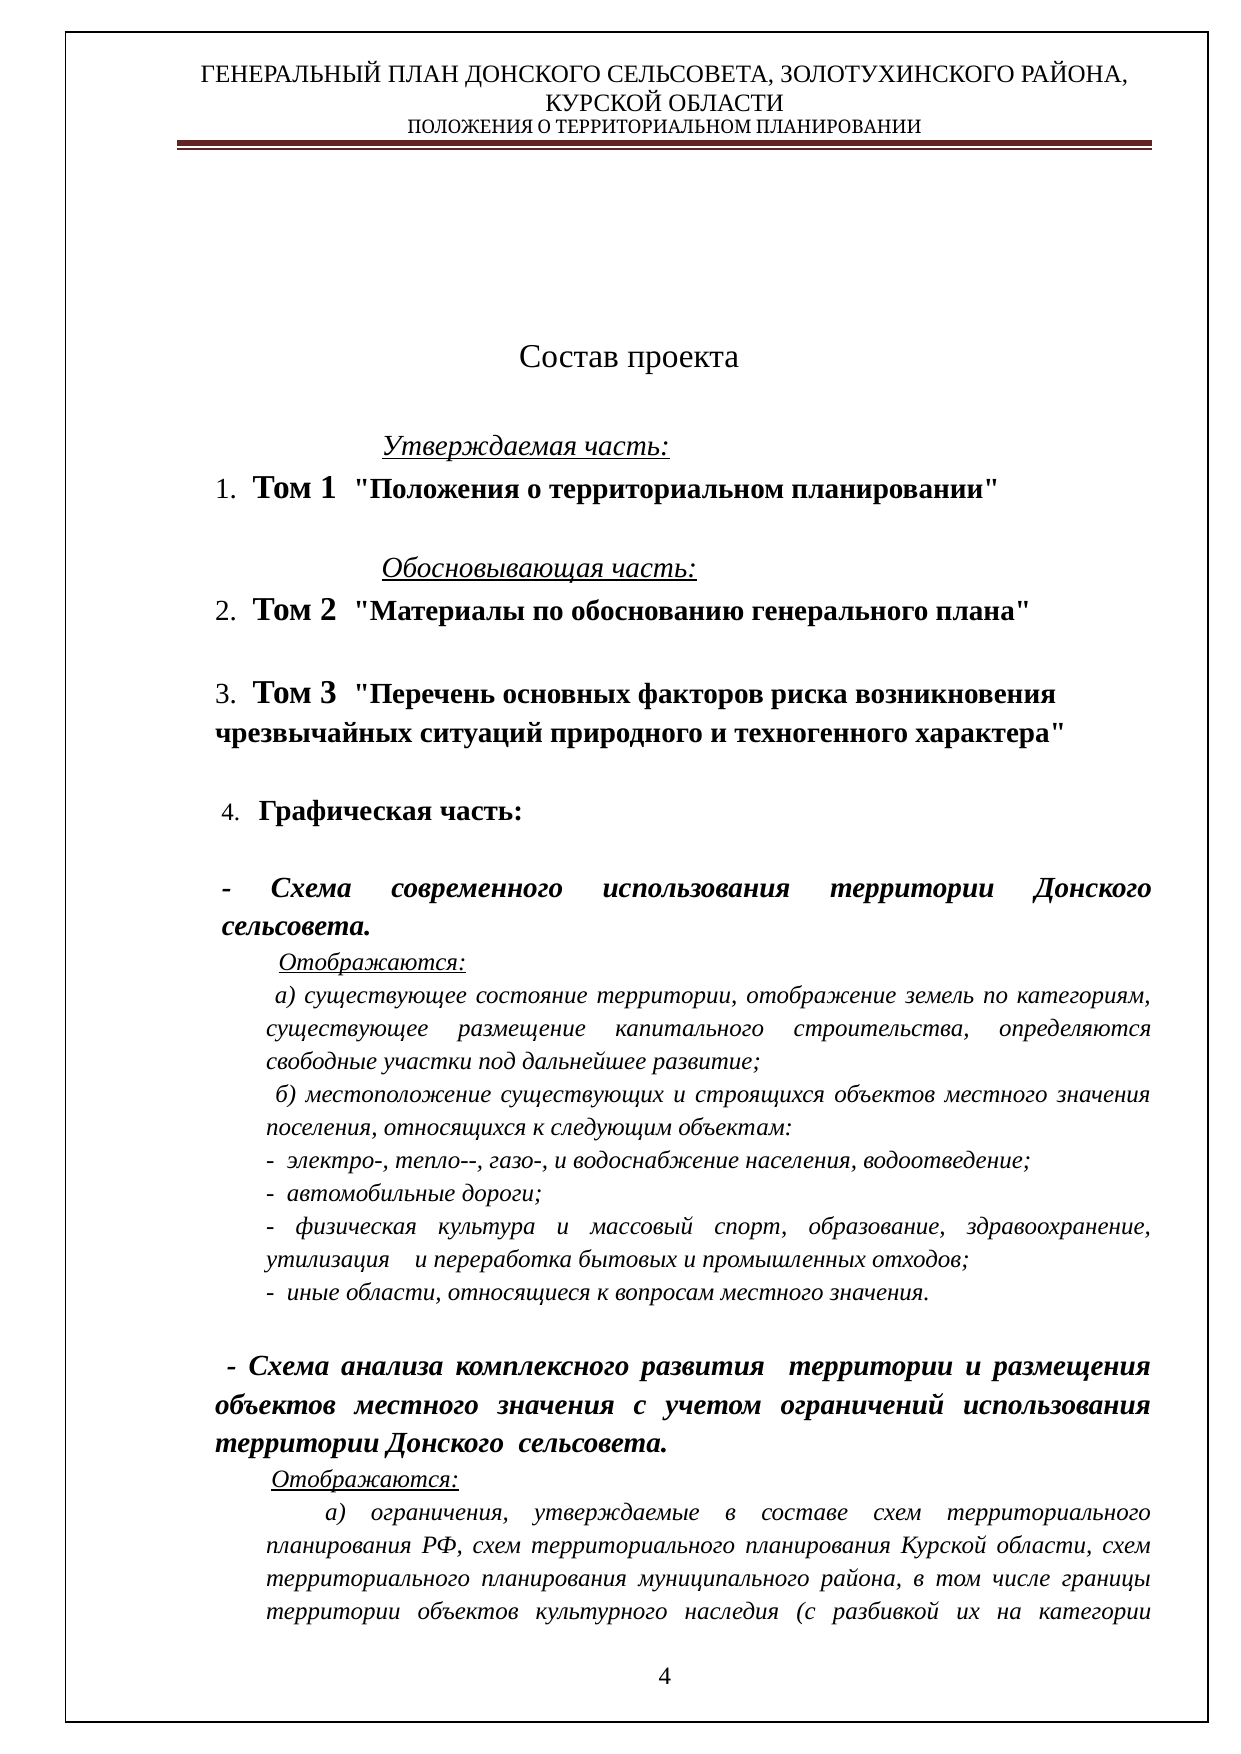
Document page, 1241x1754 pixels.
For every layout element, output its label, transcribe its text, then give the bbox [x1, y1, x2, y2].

list Обосновывающая часть: [177, 550, 1152, 584]
list б) местоположение существующих и строящихся объектов местного значения поселения, относящихся к следующим объектам: [266, 1079, 1152, 1141]
list 2. Том 2 "Материалы по обоснованию генерального плана" [177, 589, 1152, 628]
list - физическая культура и массовый спорт, образование, здравоохранение, утилизация и переработка бытовых и промышленных отходов; [266, 1211, 1152, 1273]
list 1. Том 1 "Положения о территориальном планировании" [177, 468, 1152, 506]
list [266, 1497, 1152, 1625]
list - автомобильные дороги; [266, 1178, 1152, 1207]
list Отображаются: [177, 1464, 1152, 1493]
list - иные области, относящиеся к вопросам местного значения. [266, 1277, 1152, 1306]
list а) существующее состояние территории, отображение земель по категориям, существующее размещение капитального строительства, определяются свободные участки под дальнейшее развитие; [266, 980, 1152, 1074]
list Отображаются: [266, 947, 1152, 976]
list - Схема анализа комплексного развития территории и размещения объектов местного значения с учетом ограничений использования территории Донского сельсовета. [177, 1348, 1152, 1459]
list 3. Том 3 "Перечень основных факторов риска возникновения чрезвычайных ситуаций природного и техногенного характера" [177, 672, 1152, 749]
list - Схема современного использования территории Донского сельсовета. [222, 870, 1152, 942]
list Утверждаемая часть: [177, 428, 1152, 462]
text Состав проекта [177, 336, 1152, 375]
list - электро-, тепло--, газо-, и водоснабжение населения, водоотведение; [266, 1145, 1152, 1174]
list 4. Графическая часть: [177, 793, 1152, 826]
